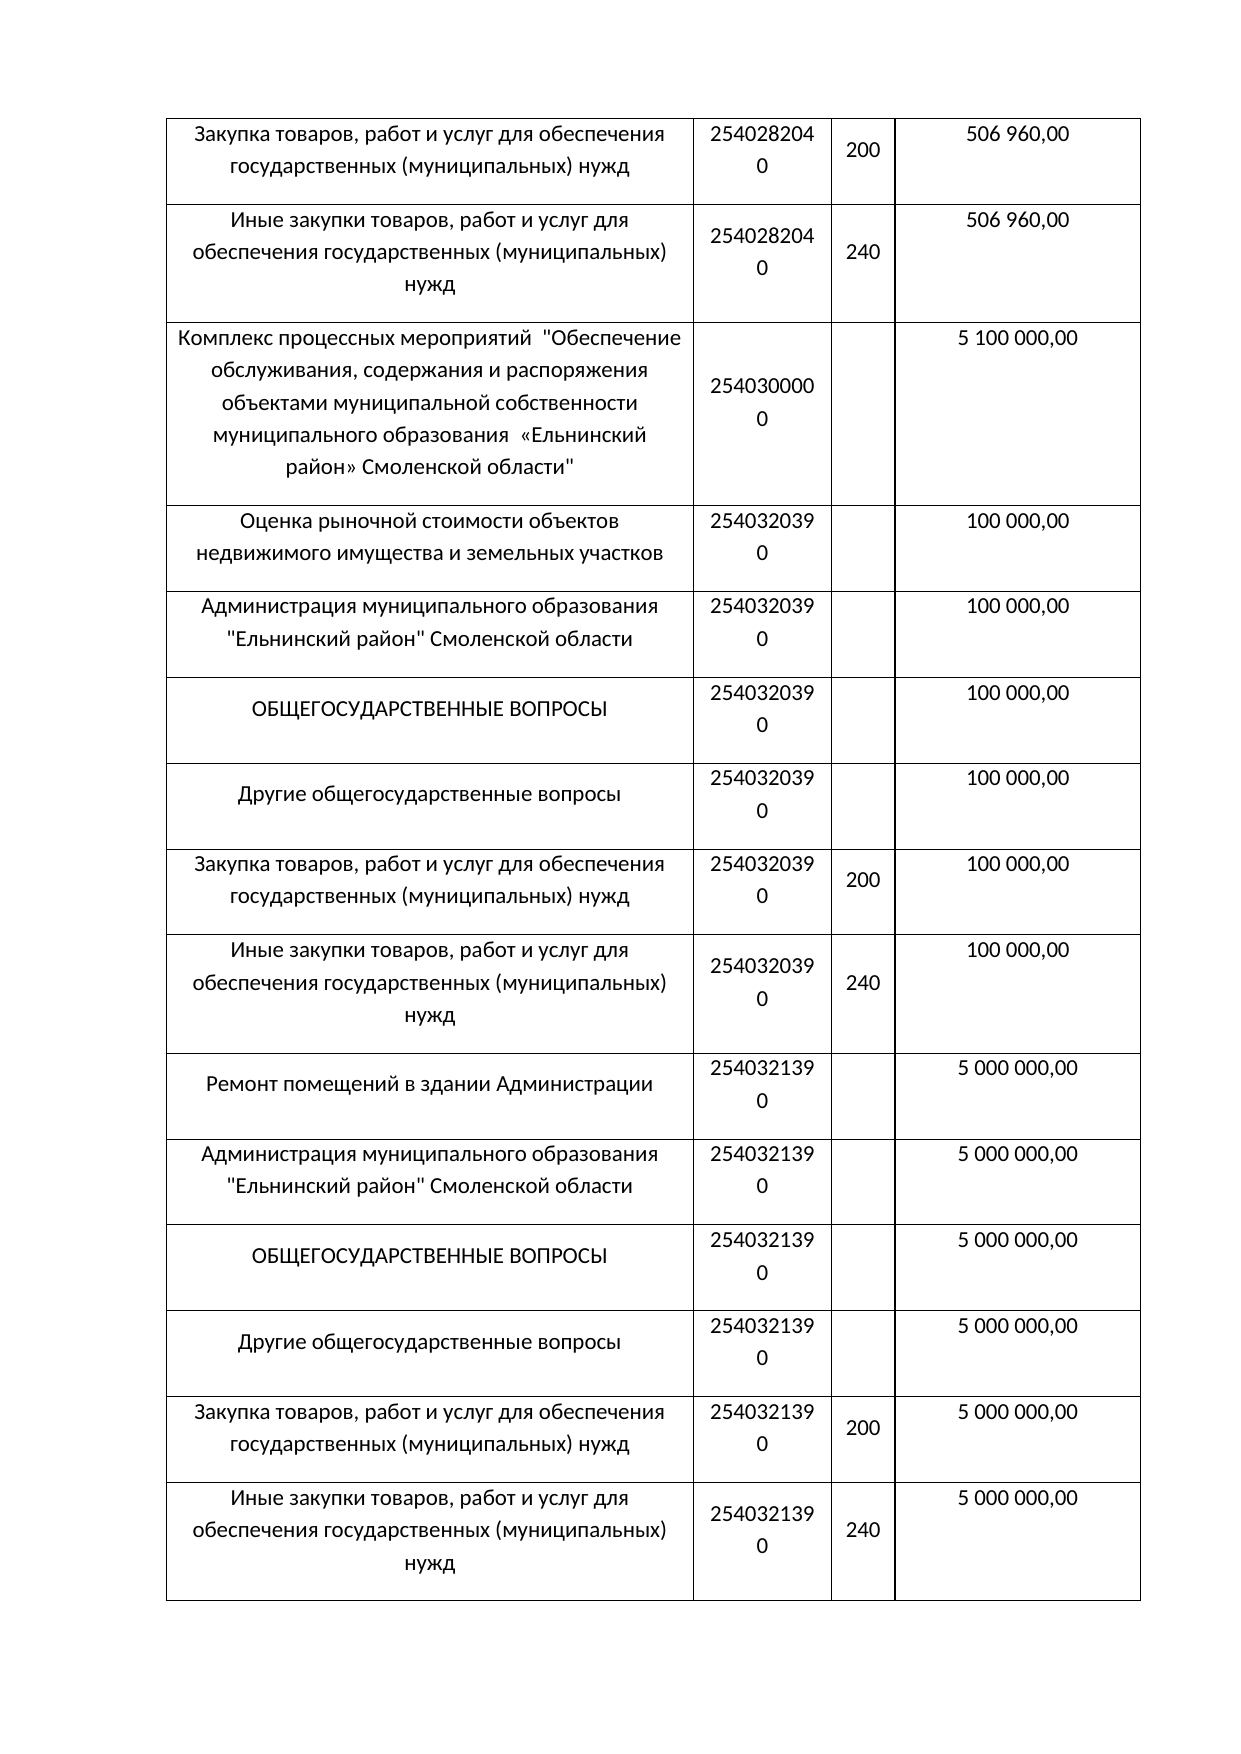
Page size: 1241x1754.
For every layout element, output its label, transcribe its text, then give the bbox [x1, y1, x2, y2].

table_cell 5 000 000,00 [896, 1140, 1140, 1224]
table_cell 5 000 000,00 [896, 1225, 1140, 1310]
table_cell 200 [832, 1397, 894, 1482]
table_cell 2540320390 [694, 678, 831, 762]
table_cell ОБЩЕГОСУДАРСТВЕННЫЕ ВОПРОСЫ [167, 678, 693, 762]
table_cell [832, 1225, 894, 1310]
table_cell Комплекс процессных мероприятий "Обеспечение обслуживания, содержания и распоряжения объектами муниципальной собственности муниципального образования «Ельнинский район» Смоленской области" [167, 323, 693, 505]
table_cell 2540282040 [694, 205, 831, 322]
table_cell 100 000,00 [896, 506, 1140, 591]
table_cell 506 960,00 [896, 205, 1140, 322]
table_cell 100 000,00 [896, 592, 1140, 677]
table_cell [832, 1140, 894, 1224]
table_cell [832, 506, 894, 591]
table_cell Иные закупки товаров, работ и услуг для обеспечения государственных (муниципальных) нужд [167, 1483, 693, 1600]
table_cell 240 [832, 1483, 894, 1600]
table_cell 2540321390 [694, 1311, 831, 1396]
table_cell ОБЩЕГОСУДАРСТВЕННЫЕ ВОПРОСЫ [167, 1225, 693, 1310]
table_cell Оценка рыночной стоимости объектов недвижимого имущества и земельных участков [167, 506, 693, 591]
table_cell Администрация муниципального образования "Ельнинский район" Смоленской области [167, 592, 693, 677]
table_cell Иные закупки товаров, работ и услуг для обеспечения государственных (муниципальных) нужд [167, 935, 693, 1052]
table_cell Другие общегосударственные вопросы [167, 1311, 693, 1396]
table_cell 2540320390 [694, 592, 831, 677]
table_cell 100 000,00 [896, 850, 1140, 934]
table_cell [832, 678, 894, 762]
table_cell 2540321390 [694, 1140, 831, 1224]
table_cell 5 000 000,00 [896, 1397, 1140, 1482]
table_cell 5 000 000,00 [896, 1483, 1140, 1600]
table_cell 100 000,00 [896, 935, 1140, 1052]
table_cell 2540320390 [694, 764, 831, 848]
table_cell 5 100 000,00 [896, 323, 1140, 505]
table_cell 200 [832, 850, 894, 934]
table_cell [832, 323, 894, 505]
table_cell 200 [832, 119, 894, 204]
table_cell 5 000 000,00 [896, 1311, 1140, 1396]
table_cell [832, 592, 894, 677]
table_cell Закупка товаров, работ и услуг для обеспечения государственных (муниципальных) нужд [167, 1397, 693, 1482]
table_cell 2540320390 [694, 506, 831, 591]
table_cell 240 [832, 935, 894, 1052]
table_cell 100 000,00 [896, 678, 1140, 762]
table_cell Иные закупки товаров, работ и услуг для обеспечения государственных (муниципальных) нужд [167, 205, 693, 322]
table_cell Администрация муниципального образования "Ельнинский район" Смоленской области [167, 1140, 693, 1224]
table_cell 100 000,00 [896, 764, 1140, 848]
table_cell 2540321390 [694, 1054, 831, 1138]
table_cell Закупка товаров, работ и услуг для обеспечения государственных (муниципальных) нужд [167, 850, 693, 934]
table_cell 2540320390 [694, 935, 831, 1052]
table_cell [832, 1311, 894, 1396]
table_cell 2540320390 [694, 850, 831, 934]
table_cell Другие общегосударственные вопросы [167, 764, 693, 848]
table_cell 240 [832, 205, 894, 322]
table_cell 2540321390 [694, 1397, 831, 1482]
table_cell 2540282040 [694, 119, 831, 204]
table_cell 2540321390 [694, 1483, 831, 1600]
table_cell Закупка товаров, работ и услуг для обеспечения государственных (муниципальных) нужд [167, 119, 693, 204]
table_cell 5 000 000,00 [896, 1054, 1140, 1138]
table_cell Ремонт помещений в здании Администрации [167, 1054, 693, 1138]
table_cell [832, 764, 894, 848]
table_cell 2540321390 [694, 1225, 831, 1310]
table_cell [832, 1054, 894, 1138]
table_cell 506 960,00 [896, 119, 1140, 204]
table_cell 2540300000 [694, 323, 831, 505]
